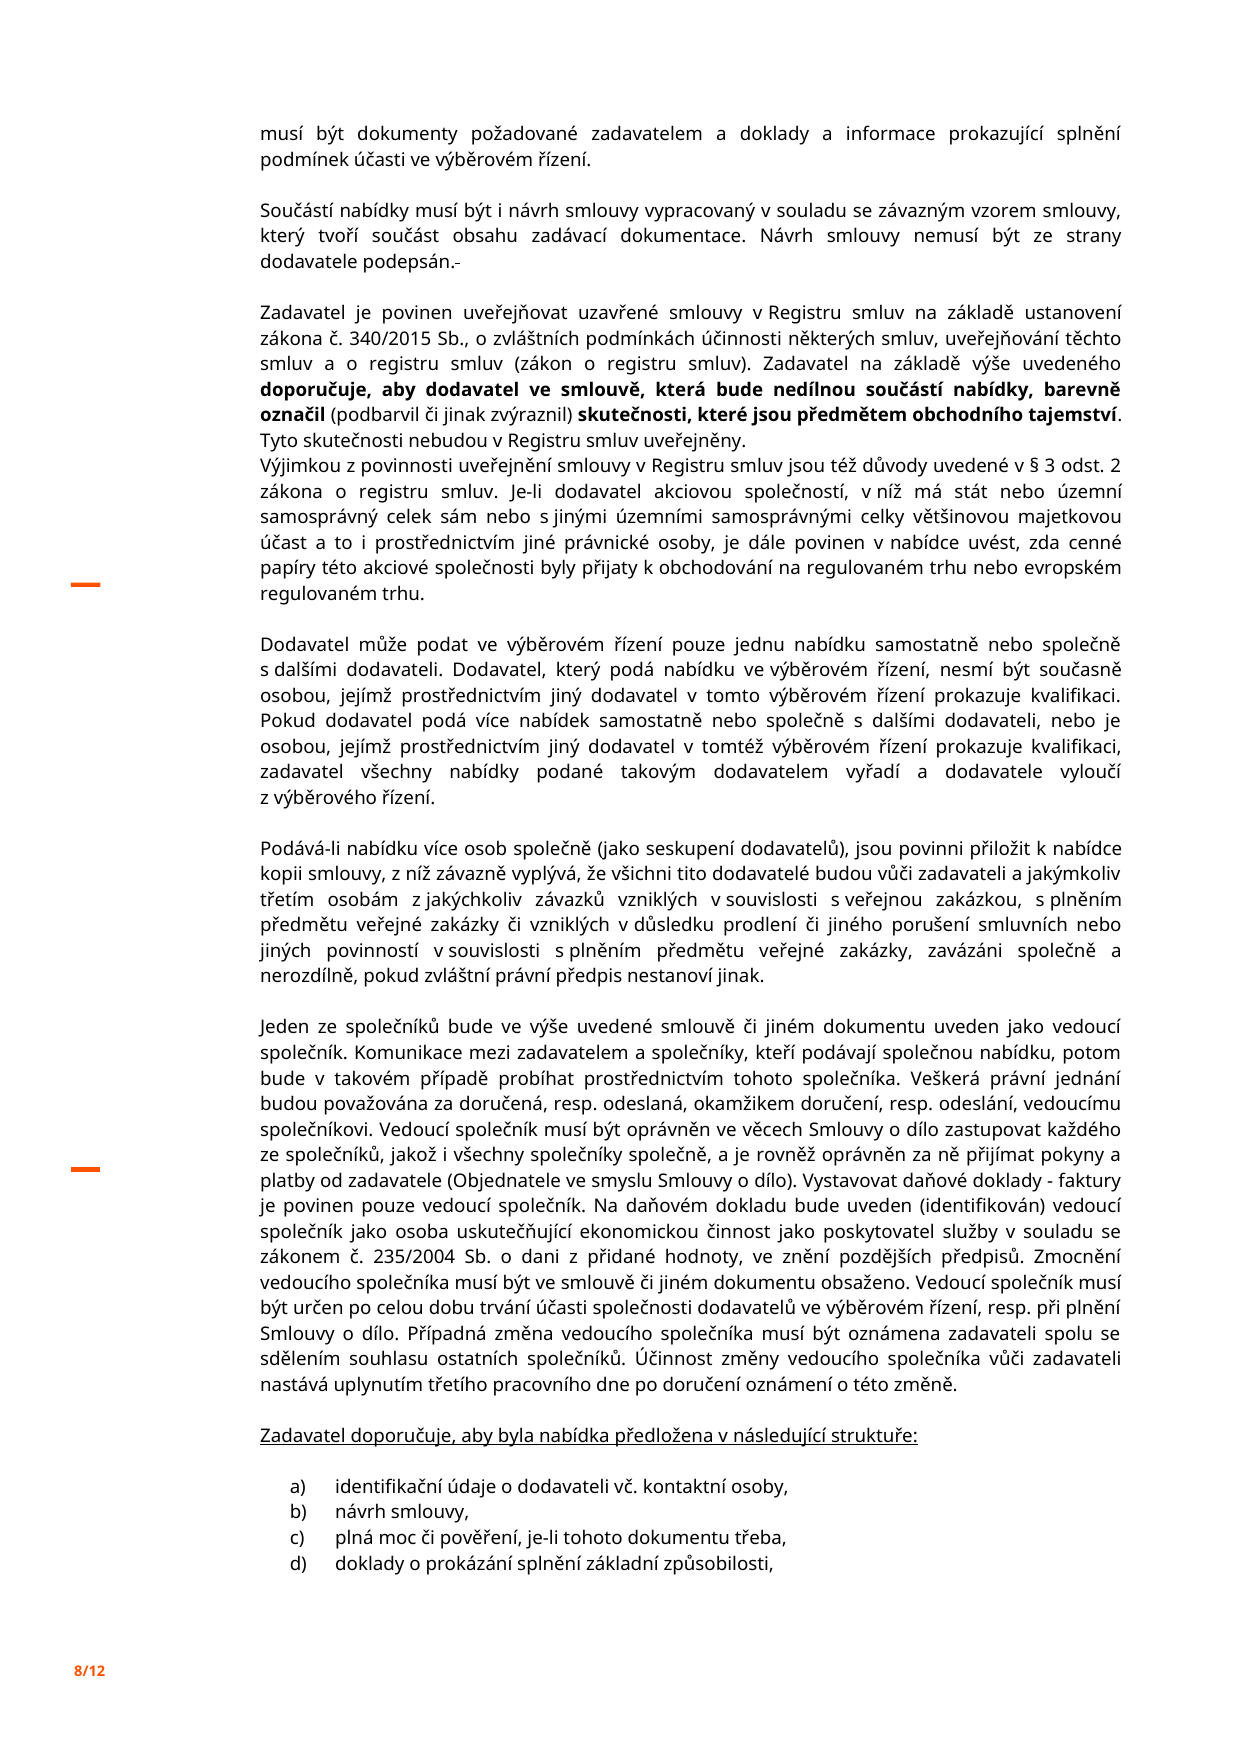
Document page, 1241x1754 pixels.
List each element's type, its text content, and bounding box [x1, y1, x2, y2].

list návrh smlouvy, [289, 1499, 1122, 1524]
text Podává-li nabídku více osob společně (jako seskupení dodavatelů), jsou povinni přiložit k nabídce kopii smlouvy, z níž závazně vyplývá, že všichni tito dodavatelé budou vůči zadavateli a jakýmkoliv třetím osobám z jakýchkoliv závazků vzniklých v souvislosti s veřejnou zakázkou, s plněním předmětu veřejné zakázky či vzniklých v důsledku prodlení či jiného porušení smluvních nebo jiných povinností v souvislosti s plněním předmětu veřejné zakázky, zavázáni společně a nerozdílně, pokud zvláštní právní předpis nestanoví jinak. [260, 835, 1122, 988]
text Součástí nabídky musí být i návrh smlouvy vypracovaný v souladu se závazným vzorem smlouvy, který tvoří součást obsahu zadávací dokumentace. Návrh smlouvy nemusí být ze strany dodavatele podepsán. [260, 197, 1122, 274]
text Výjimkou z povinnosti uveřejnění smlouvy v Registru smluv jsou též důvody uvedené v § 3 odst. 2 zákona o registru smluv. Je-li dodavatel akciovou společností, v níž má stát nebo územní samosprávný celek sám nebo s jinými územními samosprávnými celky většinovou majetkovou účast a to i prostřednictvím jiné právnické osoby, je dále povinen v nabídce uvést, zda cenné papíry této akciové společnosti byly přijaty k obchodování na regulovaném trhu nebo evropském regulovaném trhu. [260, 452, 1122, 606]
text Jeden ze společníků bude ve výše uvedené smlouvě či jiném dokumentu uveden jako vedoucí společník. Komunikace mezi zadavatelem a společníky, kteří podávají společnou nabídku, potom bude v takovém případě probíhat prostřednictvím tohoto společníka. Veškerá právní jednání budou považována za doručená, resp. odeslaná, okamžikem doručení, resp. odeslání, vedoucímu společníkovi. Vedoucí společník musí být oprávněn ve věcech Smlouvy o dílo zastupovat každého ze společníků, jakož i všechny společníky společně, a je rovněž oprávněn za ně přijímat pokyny a platby od zadavatele (Objednatele ve smyslu Smlouvy o dílo). Vystavovat daňové doklady - faktury je povinen pouze vedoucí společník. Na daňovém dokladu bude uveden (identifikován) vedoucí společník jako osoba uskutečňující ekonomickou činnost jako poskytovatel služby v souladu se zákonem č. 235/2004 Sb. o dani z přidané hodnoty, ve znění pozdějších předpisů. Zmocnění vedoucího společníka musí být ve smlouvě či jiném dokumentu obsaženo. Vedoucí společník musí být určen po celou dobu trvání účasti společnosti dodavatelů ve výběrovém řízení, resp. při plnění Smlouvy o dílo. Případná změna vedoucího společníka musí být oznámena zadavateli spolu se sdělením souhlasu ostatních společníků. Účinnost změny vedoucího společníka vůči zadavateli nastává uplynutím třetího pracovního dne po doručení oznámení o této změně. [260, 1014, 1122, 1397]
text Zadavatel doporučuje, aby byla nabídka předložena v následující struktuře: [260, 1422, 1122, 1448]
text Zadavatel je povinen uveřejňovat uzavřené smlouvy v Registru smluv na základě ustanovení zákona č. 340/2015 Sb., o zvláštních podmínkách účinnosti některých smluv, uveřejňování těchto smluv a o registru smluv (zákon o registru smluv). Zadavatel na základě výše uvedeného doporučuje, aby dodavatel ve smlouvě, která bude nedílnou součástí nabídky, barevně označil (podbarvil či jinak zvýraznil) skutečnosti, které jsou předmětem obchodního tajemství. Tyto skutečnosti nebudou v Registru smluv uveřejněny. [260, 299, 1122, 452]
list plná moc či pověření, je-li tohoto dokumentu třeba, [289, 1524, 1122, 1550]
list doklady o prokázání splnění základní způsobilosti, [289, 1550, 1122, 1575]
list identifikační údaje o dodavateli vč. kontaktní osoby, [289, 1473, 1122, 1499]
text Dodavatel může podat ve výběrovém řízení pouze jednu nabídku samostatně nebo společně s dalšími dodavateli. Dodavatel, který podá nabídku ve výběrovém řízení, nesmí být současně osobou, jejímž prostřednictvím jiný dodavatel v tomto výběrovém řízení prokazuje kvalifikaci. Pokud dodavatel podá více nabídek samostatně nebo společně s dalšími dodavateli, nebo je osobou, jejímž prostřednictvím jiný dodavatel v tomtéž výběrovém řízení prokazuje kvalifikaci, zadavatel všechny nabídky podané takovým dodavatelem vyřadí a dodavatele vyloučí z výběrového řízení. [260, 631, 1122, 810]
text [260, 121, 1122, 172]
